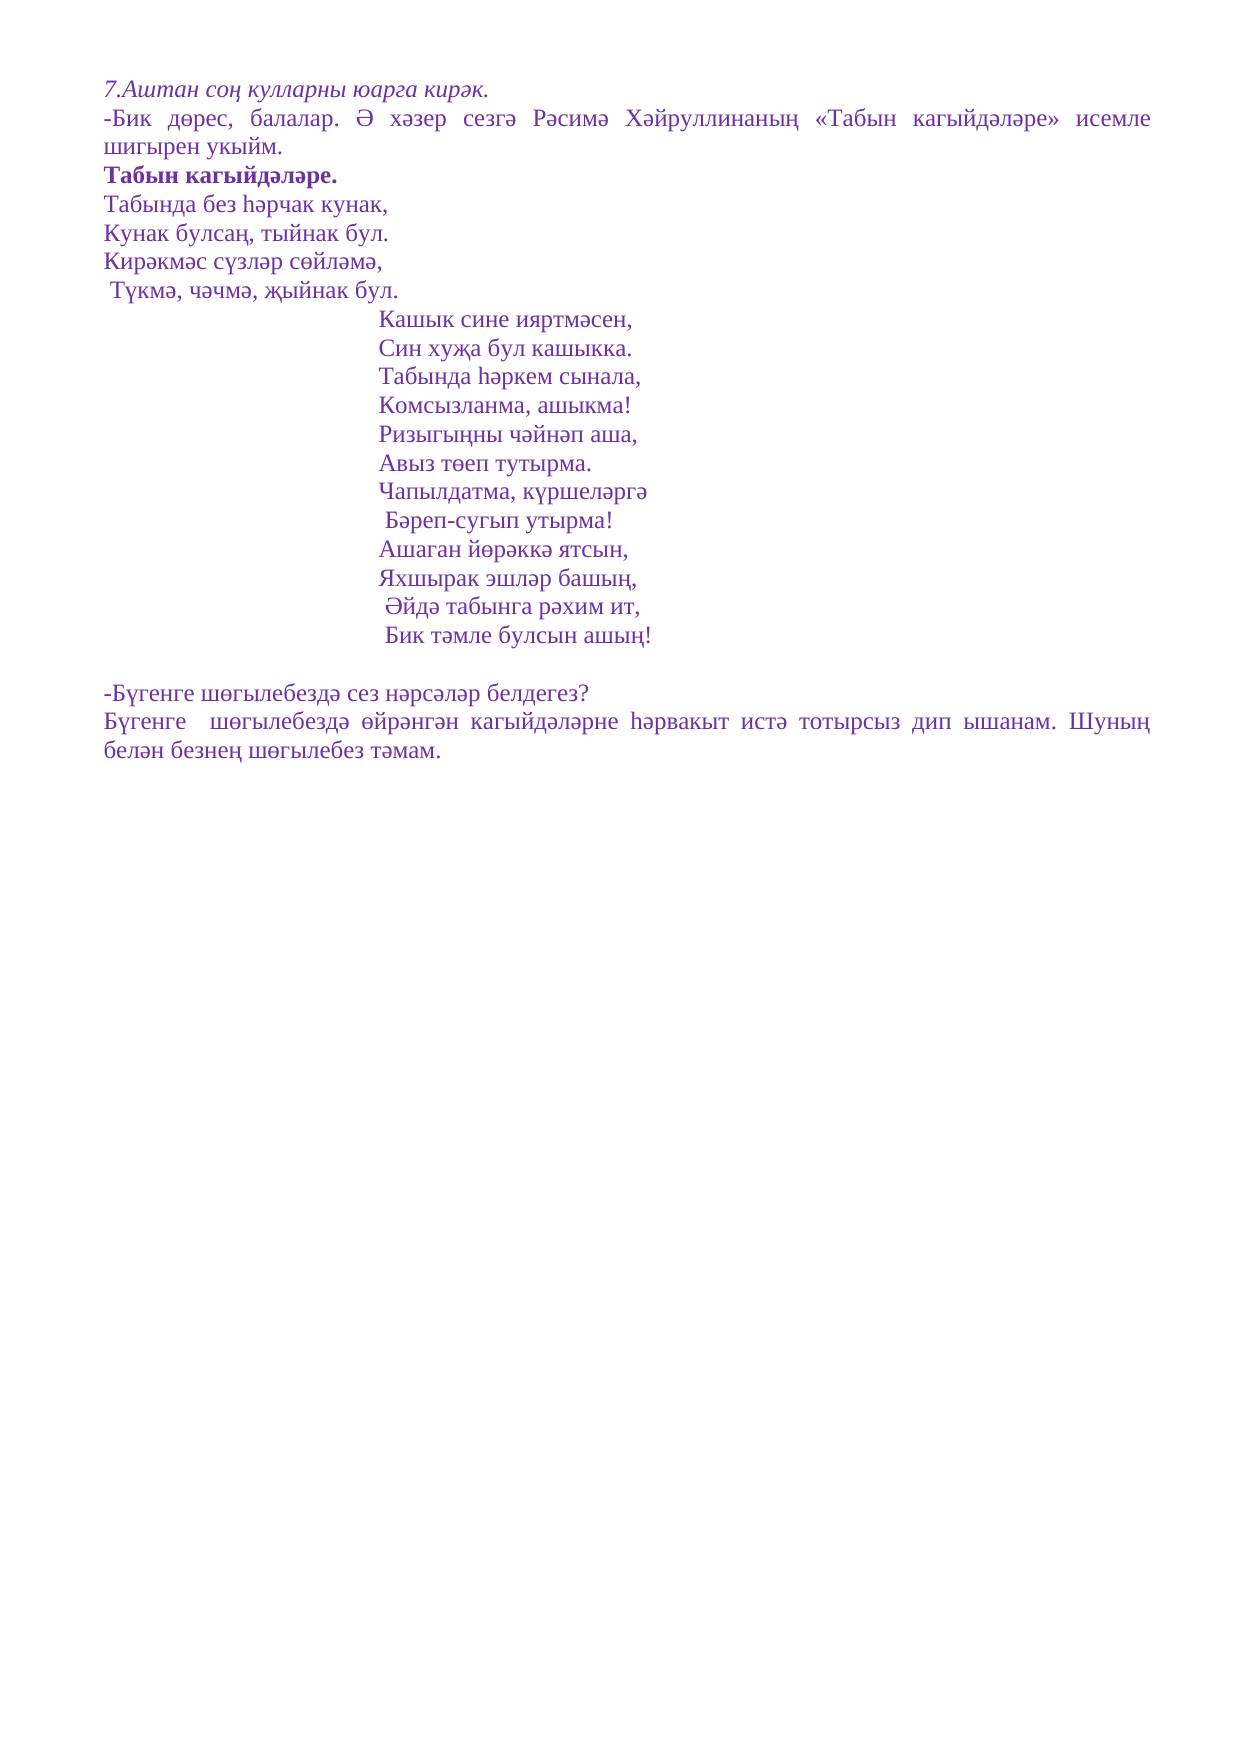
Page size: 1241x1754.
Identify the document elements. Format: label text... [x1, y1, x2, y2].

text Комсызланма, ашыкма! [103, 390, 1152, 419]
text Кашык сине ияртмәсен, [103, 304, 1152, 333]
text Кунак булсаң, тыйнак бул. [103, 218, 1152, 246]
text Табында без һәрчак кунак, [103, 189, 1152, 218]
text -Бик дөрес, балалар. Ә хәзер сезгә Рәсимә Хәйруллинаның «Табын кагыйдәләре» исемле шигырен укыйм. [103, 103, 1152, 160]
text Бүгенге шөгылебездә өйрәнгән кагыйдәләрне һәрвакыт истә тотырсыз дип ышанам. Шуның белән безнең шөгылебез тәмам. [103, 706, 1152, 764]
text Әйдә табынга рәхим ит, [103, 591, 1152, 620]
text Ашаган йөрәккә ятсын, [103, 534, 1152, 563]
text Кирәкмәс сүзләр сөйләмә, [103, 246, 1152, 275]
text Чапылдатма, күршеләргә [103, 476, 1152, 505]
text Табын кагыйдәләре. [103, 160, 1152, 189]
text Бәреп-сугып утырма! [103, 505, 1152, 534]
text Ризыгыңны чәйнәп аша, [103, 419, 1152, 448]
text 7.Аштан соң кулларны юарга кирәк. [103, 74, 1152, 103]
text Табында һәркем сынала, [103, 361, 1152, 390]
text Яхшырак эшләр башың, [103, 563, 1152, 591]
text Син хуҗа бул кашыкка. [103, 333, 1152, 361]
text Авыз төеп тутырма. [103, 448, 1152, 476]
text Бик тәмле булсын ашың! [103, 620, 1152, 649]
text -Бүгенге шөгылебездә сез нәрсәләр белдегез? [103, 678, 1152, 706]
text Түкмә, чәчмә, җыйнак бул. [103, 275, 1152, 304]
